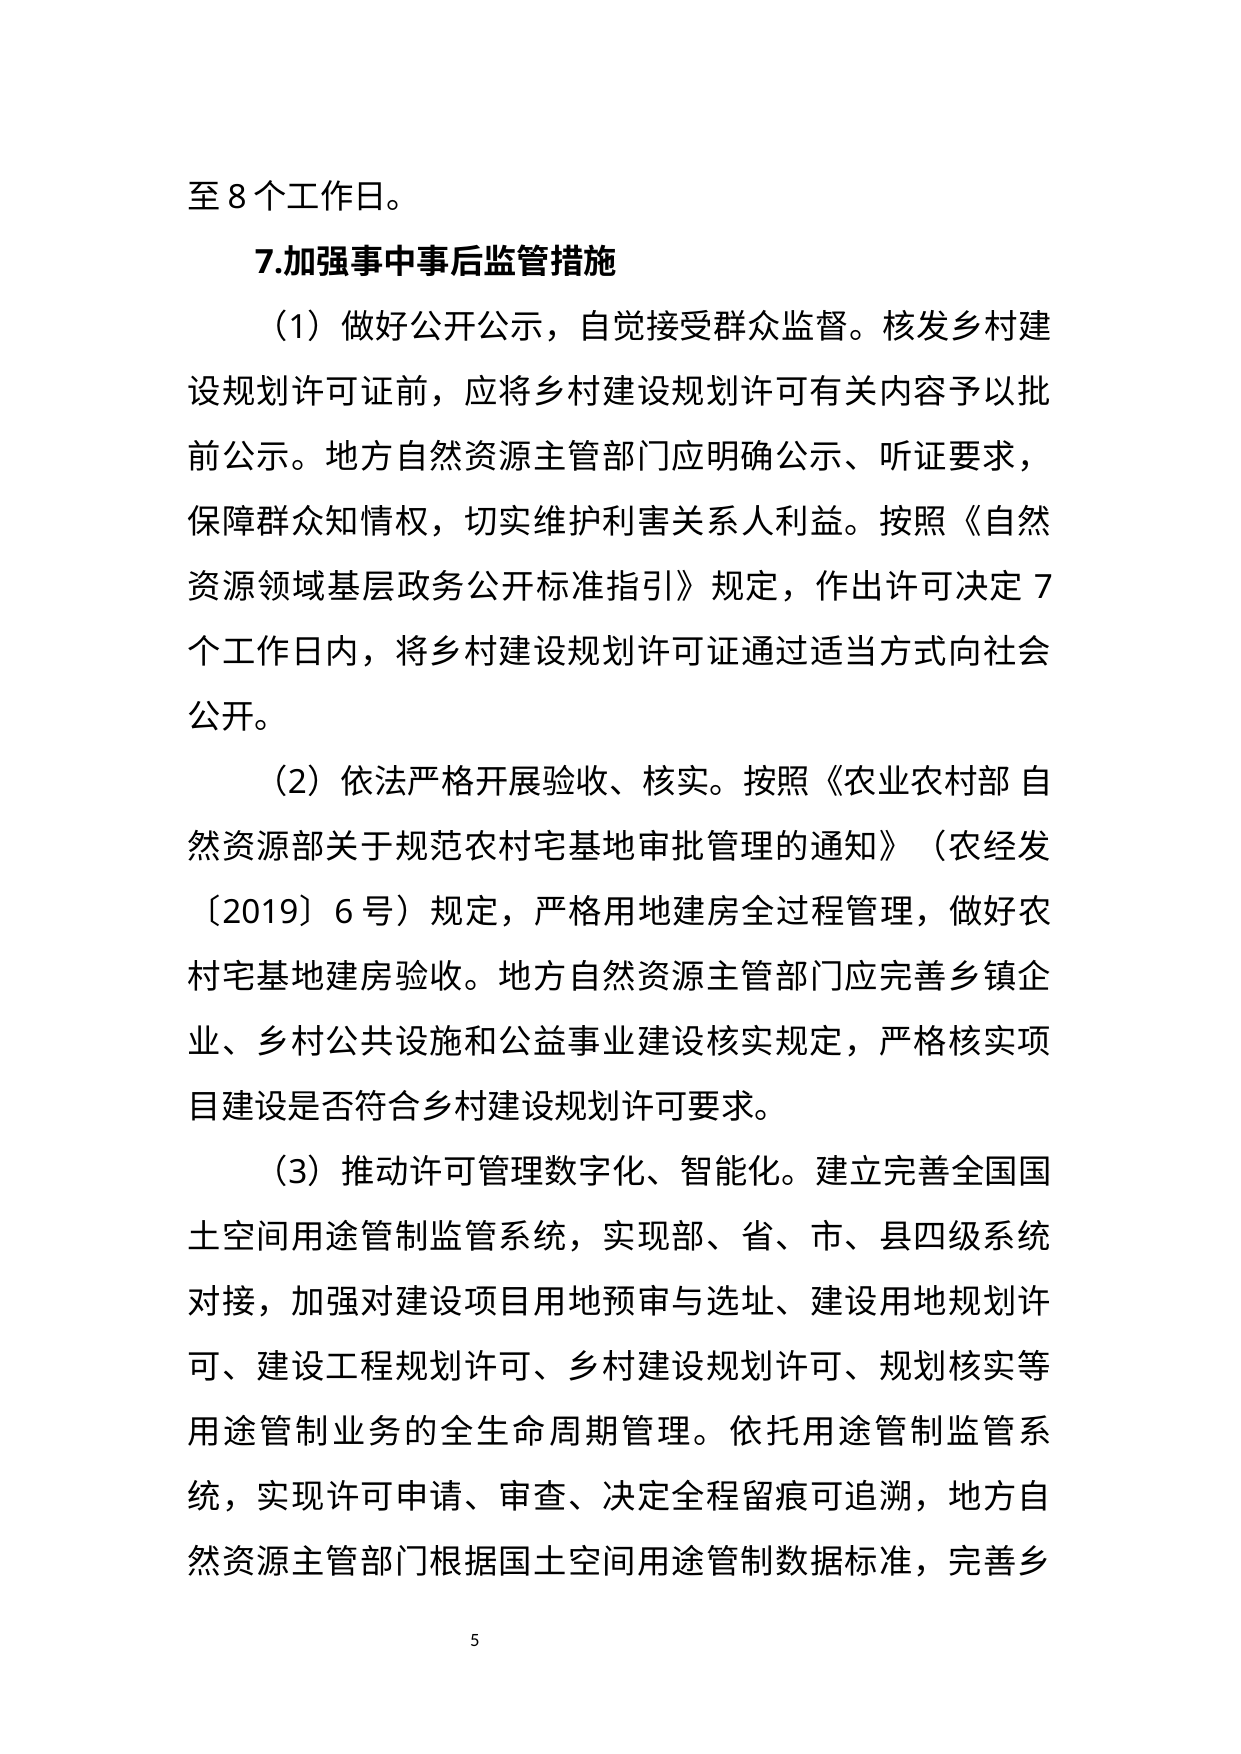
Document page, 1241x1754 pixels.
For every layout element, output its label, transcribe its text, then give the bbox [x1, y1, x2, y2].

text （1）做好公开公示，自觉接受群众监督。核发乡村建设规划许可证前，应将乡村建设规划许可有关内容予以批前公示。地方自然资源主管部门应明确公示、听证要求，保障群众知情权，切实维护利害关系人利益。按照《自然资源领域基层政务公开标准指引》规定，作出许可决定7个工作日内，将乡村建设规划许可证通过适当方式向社会公开。 [187, 292, 1053, 747]
text （2）依法严格开展验收、核实。按照《农业农村部 自然资源部关于规范农村宅基地审批管理的通知》（农经发〔2019〕6号）规定，严格用地建房全过程管理，做好农村宅基地建房验收。地方自然资源主管部门应完善乡镇企业、乡村公共设施和公益事业建设核实规定，严格核实项目建设是否符合乡村建设规划许可要求。 [187, 747, 1053, 1137]
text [187, 1137, 1053, 1592]
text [187, 162, 1053, 227]
text 7.加强事中事后监管措施 [187, 227, 1053, 292]
